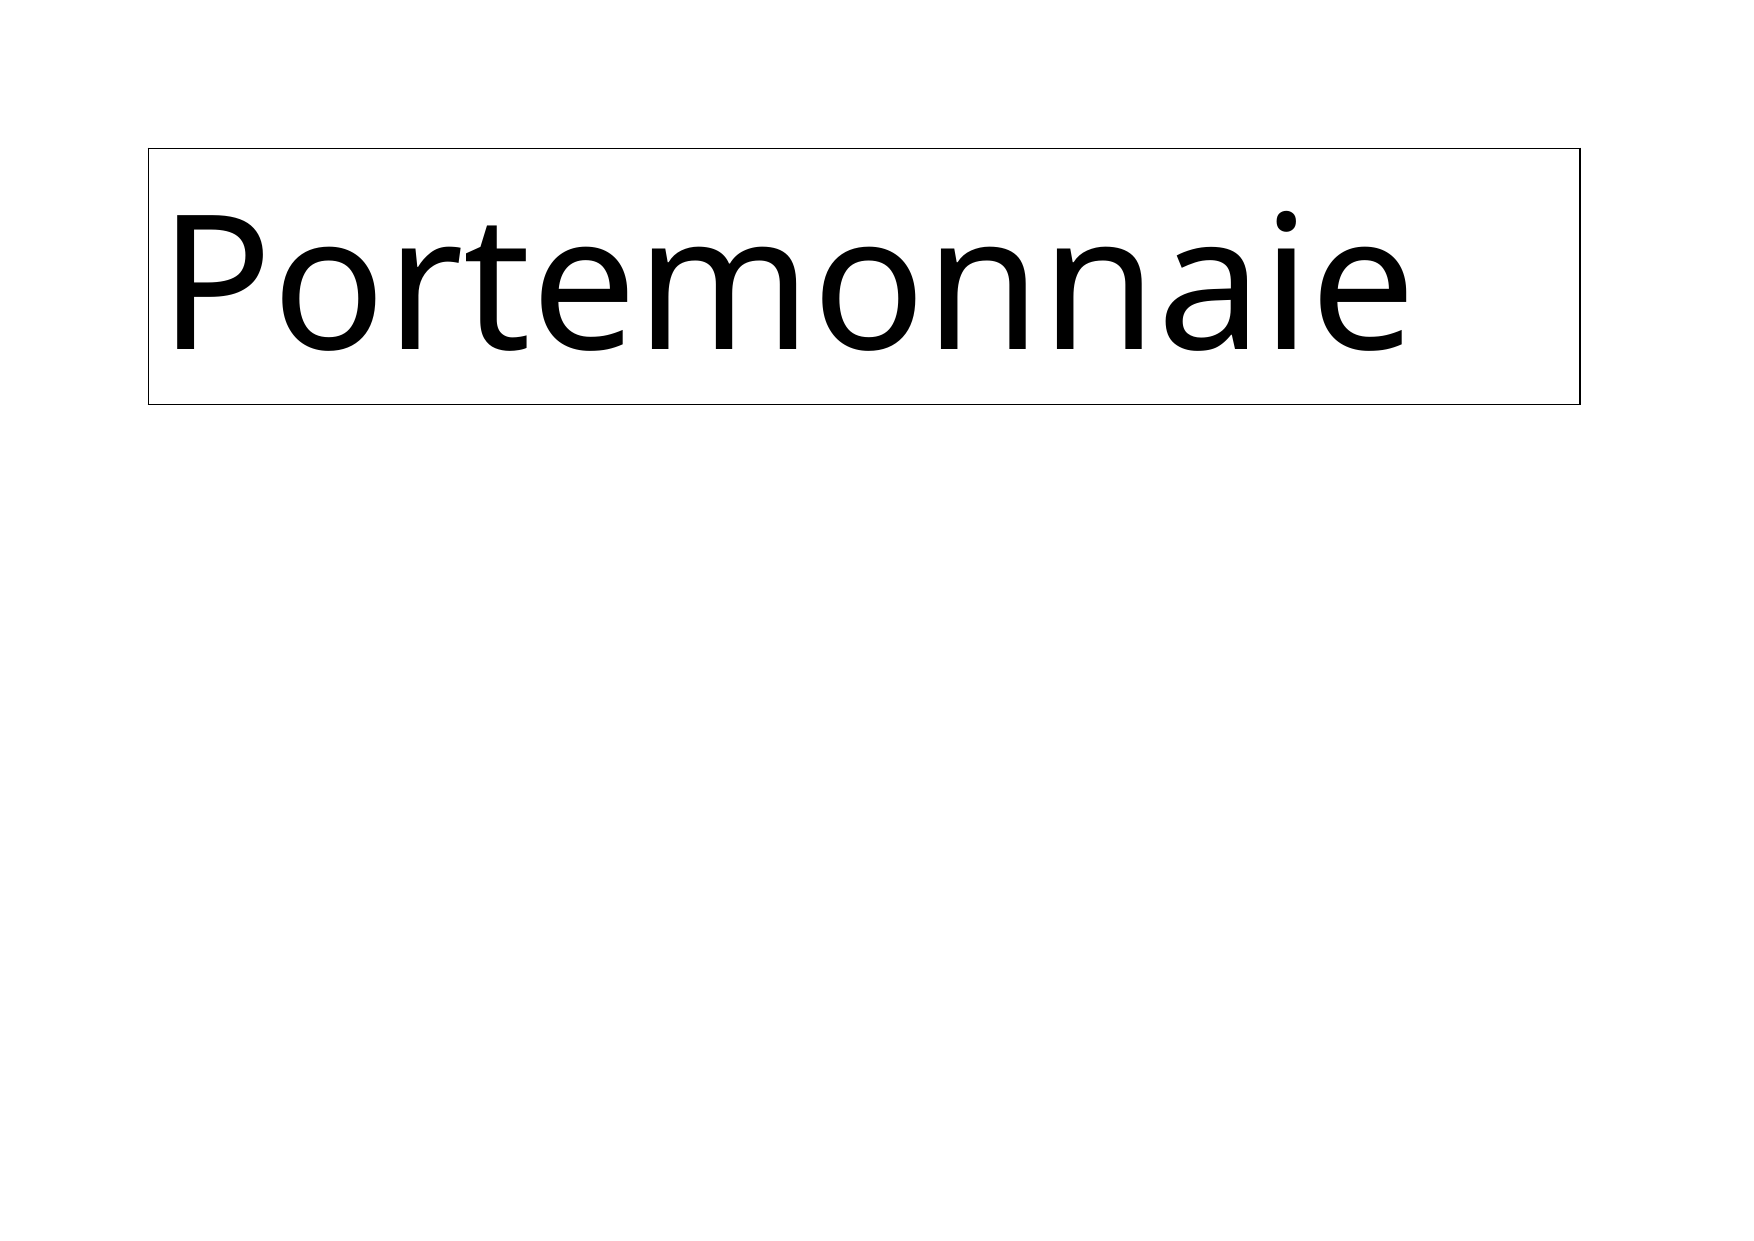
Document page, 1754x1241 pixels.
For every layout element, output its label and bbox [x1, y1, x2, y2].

table_cell [149, 149, 1579, 404]
